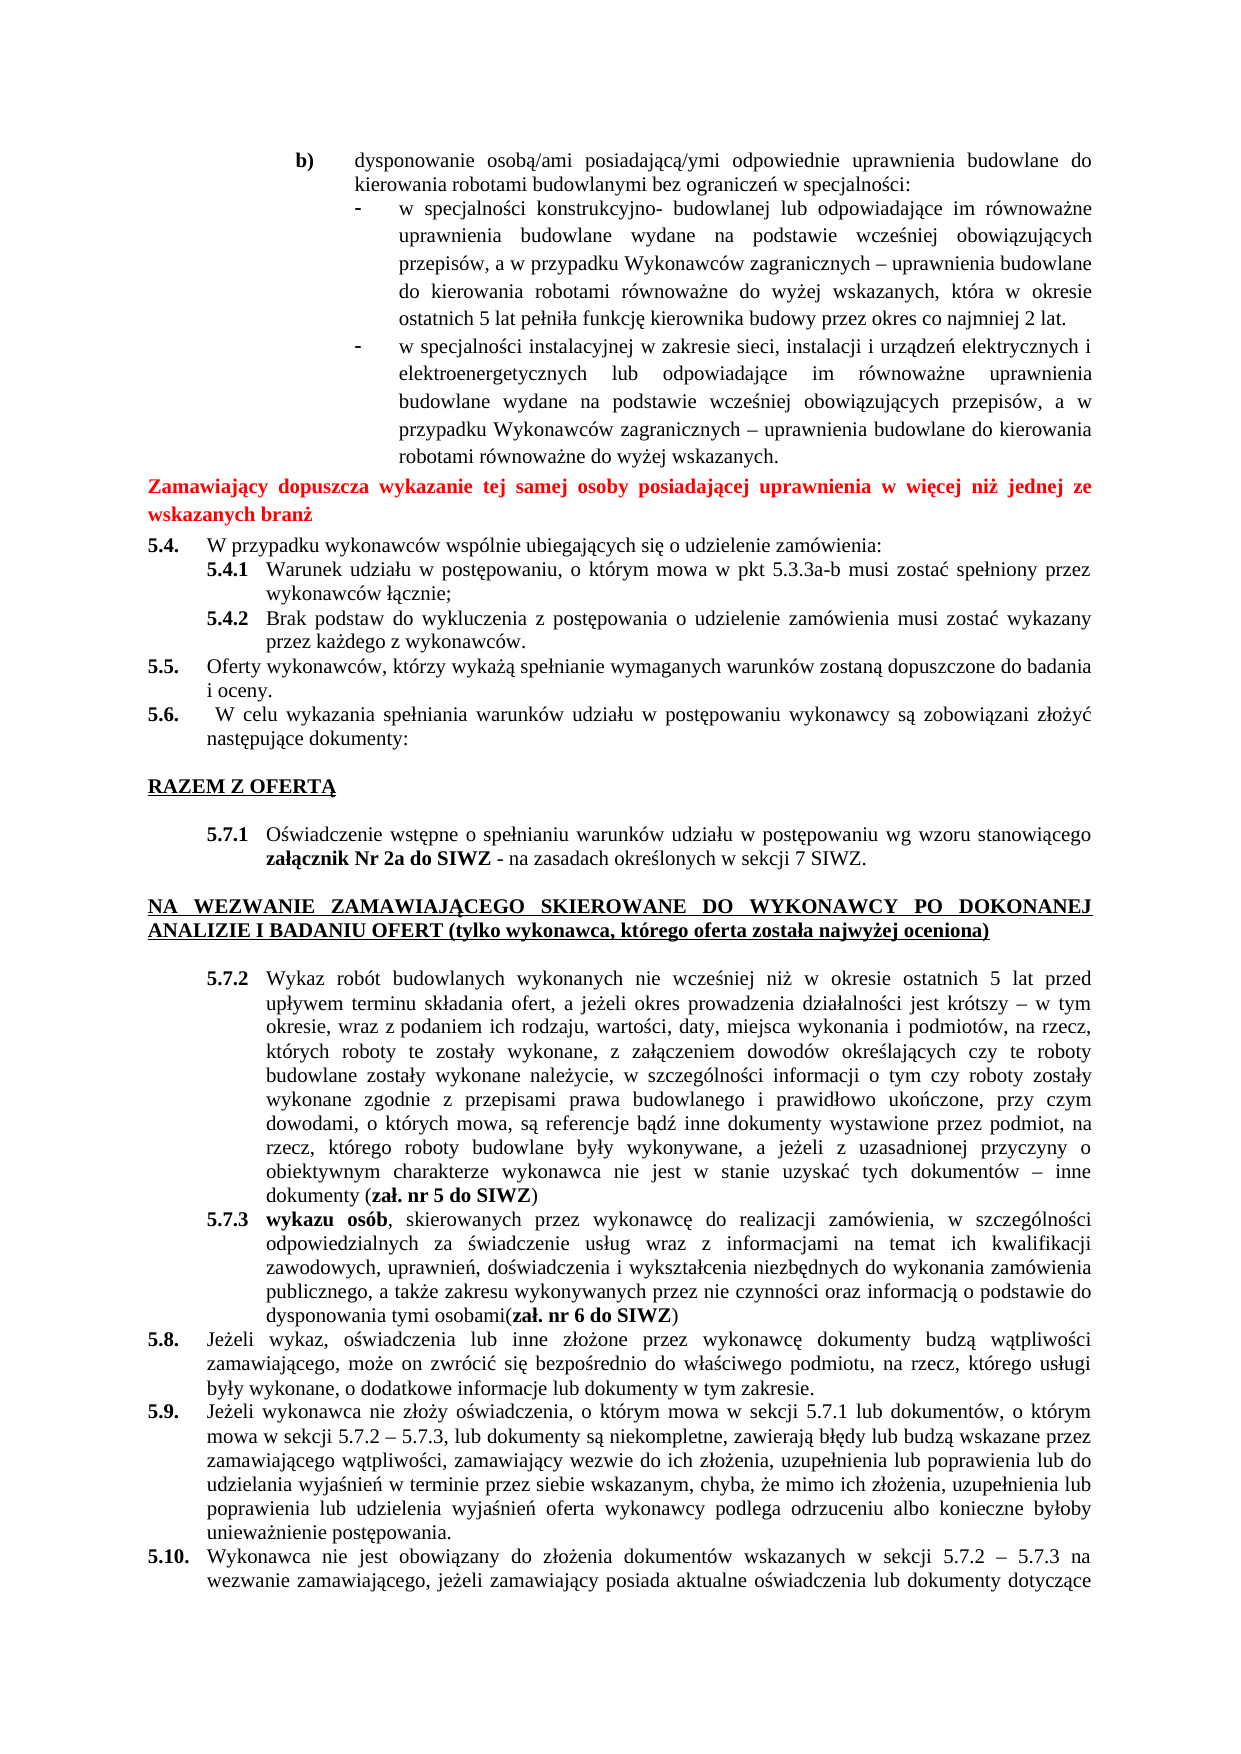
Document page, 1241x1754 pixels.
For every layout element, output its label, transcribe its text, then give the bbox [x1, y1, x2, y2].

text 5.4. W przypadku wykonawców wspólnie ubiegających się o udzielenie zamówienia: [148, 533, 1093, 557]
text 5.5. Oferty wykonawców, którzy wykażą spełnianie wymaganych warunków zostaną dopuszczone do badania i oceny. [148, 653, 1092, 702]
list w specjalności instalacyjnej w zakresie sieci, instalacji i urządzeń elektrycznych i elektroenergetycznych lub odpowiadające im równoważne uprawnienia budowlane wydane na podstawie wcześniej obowiązujących przepisów, a w przypadku Wykonawców zagranicznych – uprawnienia budowlane do kierowania robotami równoważne do wyżej wskazanych. [354, 334, 1093, 468]
text NA WEZWANIE ZAMAWIAJĄCEGO SKIEROWANE DO WYKONAWCY PO DOKONANEJ ANALIZIE I BADANIU OFERT (tylko wykonawca, którego oferta została najwyżej oceniona) [148, 916, 1092, 942]
list Brak podstaw do wykluczenia z postępowania o udzielenie zamówienia musi zostać wykazany przez każdego z wykonawców. [207, 605, 1092, 653]
text NA WEZWANIE ZAMAWIAJĄCEGO SKIEROWANE DO WYKONAWCY PO DOKONANEJ ANALIZIE I BADANIU OFERT (tylko wykonawca, którego oferta została najwyżej oceniona) [148, 894, 1092, 915]
list Warunek udziału w postępowaniu, o którym mowa w pkt 5.3.3a-b musi zostać spełniony przez wykonawców łącznie; [207, 557, 1092, 605]
text 5.8. Jeżeli wykaz, oświadczenia lub inne złożone przez wykonawcę dokumenty budzą wątpliwości zamawiającego, może on zwrócić się bezpośrednio do właściwego podmiotu, na rzecz, którego usługi były wykonane, o dodatkowe informacje lub dokumenty w tym zakresie. [148, 1327, 1092, 1399]
text Zamawiający dopuszcza wykazanie tej samej osoby posiadającej uprawnienia w więcej niż jednej ze wskazanych branż [148, 474, 1093, 526]
list dysponowanie osobą/ami posiadającą/ymi odpowiednie uprawnienia budowlane do kierowania robotami budowlanymi bez ograniczeń w specjalności: [295, 148, 1093, 196]
text 5.7.3 wykazu osób, skierowanych przez wykonawcę do realizacji zamówienia, w szczególności odpowiedzialnych za świadczenie usług wraz z informacjami na temat ich kwalifikacji zawodowych, uprawnień, doświadczenia i wykształcenia niezbędnych do wykonania zamówienia publicznego, a także zakresu wykonywanych przez nie czynności oraz informacją o podstawie do dysponowania tymi osobami(zał. nr 6 do SIWZ) [207, 1207, 1093, 1327]
text 5.6. W celu wykazania spełniania warunków udziału w postępowaniu wykonawcy są zobowiązani złożyć następujące dokumenty: [148, 702, 1092, 750]
list w specjalności konstrukcyjno- budowlanej lub odpowiadające im równoważne uprawnienia budowlane wydane na podstawie wcześniej obowiązujących przepisów, a w przypadku Wykonawców zagranicznych – uprawnienia budowlane do kierowania robotami równoważne do wyżej wskazanych, która w okresie ostatnich 5 lat pełniła funkcję kierownika budowy przez okres co najmniej 2 lat. [354, 196, 1093, 330]
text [148, 1544, 1092, 1592]
text 5.9. Jeżeli wykonawca nie złoży oświadczenia, o którym mowa w sekcji 5.7.1 lub dokumentów, o którym mowa w sekcji 5.7.2 – 5.7.3, lub dokumenty są niekompletne, zawierają błędy lub budzą wskazane przez zamawiającego wątpliwości, zamawiający wezwie do ich złożenia, uzupełnienia lub poprawienia lub do udzielania wyjaśnień w terminie przez siebie wskazanym, chyba, że mimo ich złożenia, uzupełnienia lub poprawienia lub udzielenia wyjaśnień oferta wykonawcy podlega odrzuceniu albo konieczne byłoby unieważnienie postępowania. [148, 1399, 1092, 1544]
text 5.7.1 Oświadczenie wstępne o spełnianiu warunków udziału w postępowaniu wg wzoru stanowiącego załącznik Nr 2a do SIWZ - na zasadach określonych w sekcji 7 SIWZ. [207, 822, 1092, 870]
text RAZEM Z OFERTĄ [148, 774, 1093, 798]
text 5.7.2 Wykaz robót budowlanych wykonanych nie wcześniej niż w okresie ostatnich 5 lat przed upływem terminu składania ofert, a jeżeli okres prowadzenia działalności jest krótszy – w tym okresie, wraz z podaniem ich rodzaju, wartości, daty, miejsca wykonania i podmiotów, na rzecz, których roboty te zostały wykonane, z załączeniem dowodów określających czy te roboty budowlane zostały wykonane należycie, w szczególności informacji o tym czy roboty zostały wykonane zgodnie z przepisami prawa budowlanego i prawidłowo ukończone, przy czym dowodami, o których mowa, są referencje bądź inne dokumenty wystawione przez podmiot, na rzecz, którego roboty budowlane były wykonywane, a jeżeli z uzasadnionej przyczyny o obiektywnym charakterze wykonawca nie jest w stanie uzyskać tych dokumentów – inne dokumenty (zał. nr 5 do SIWZ) [207, 966, 1093, 1207]
